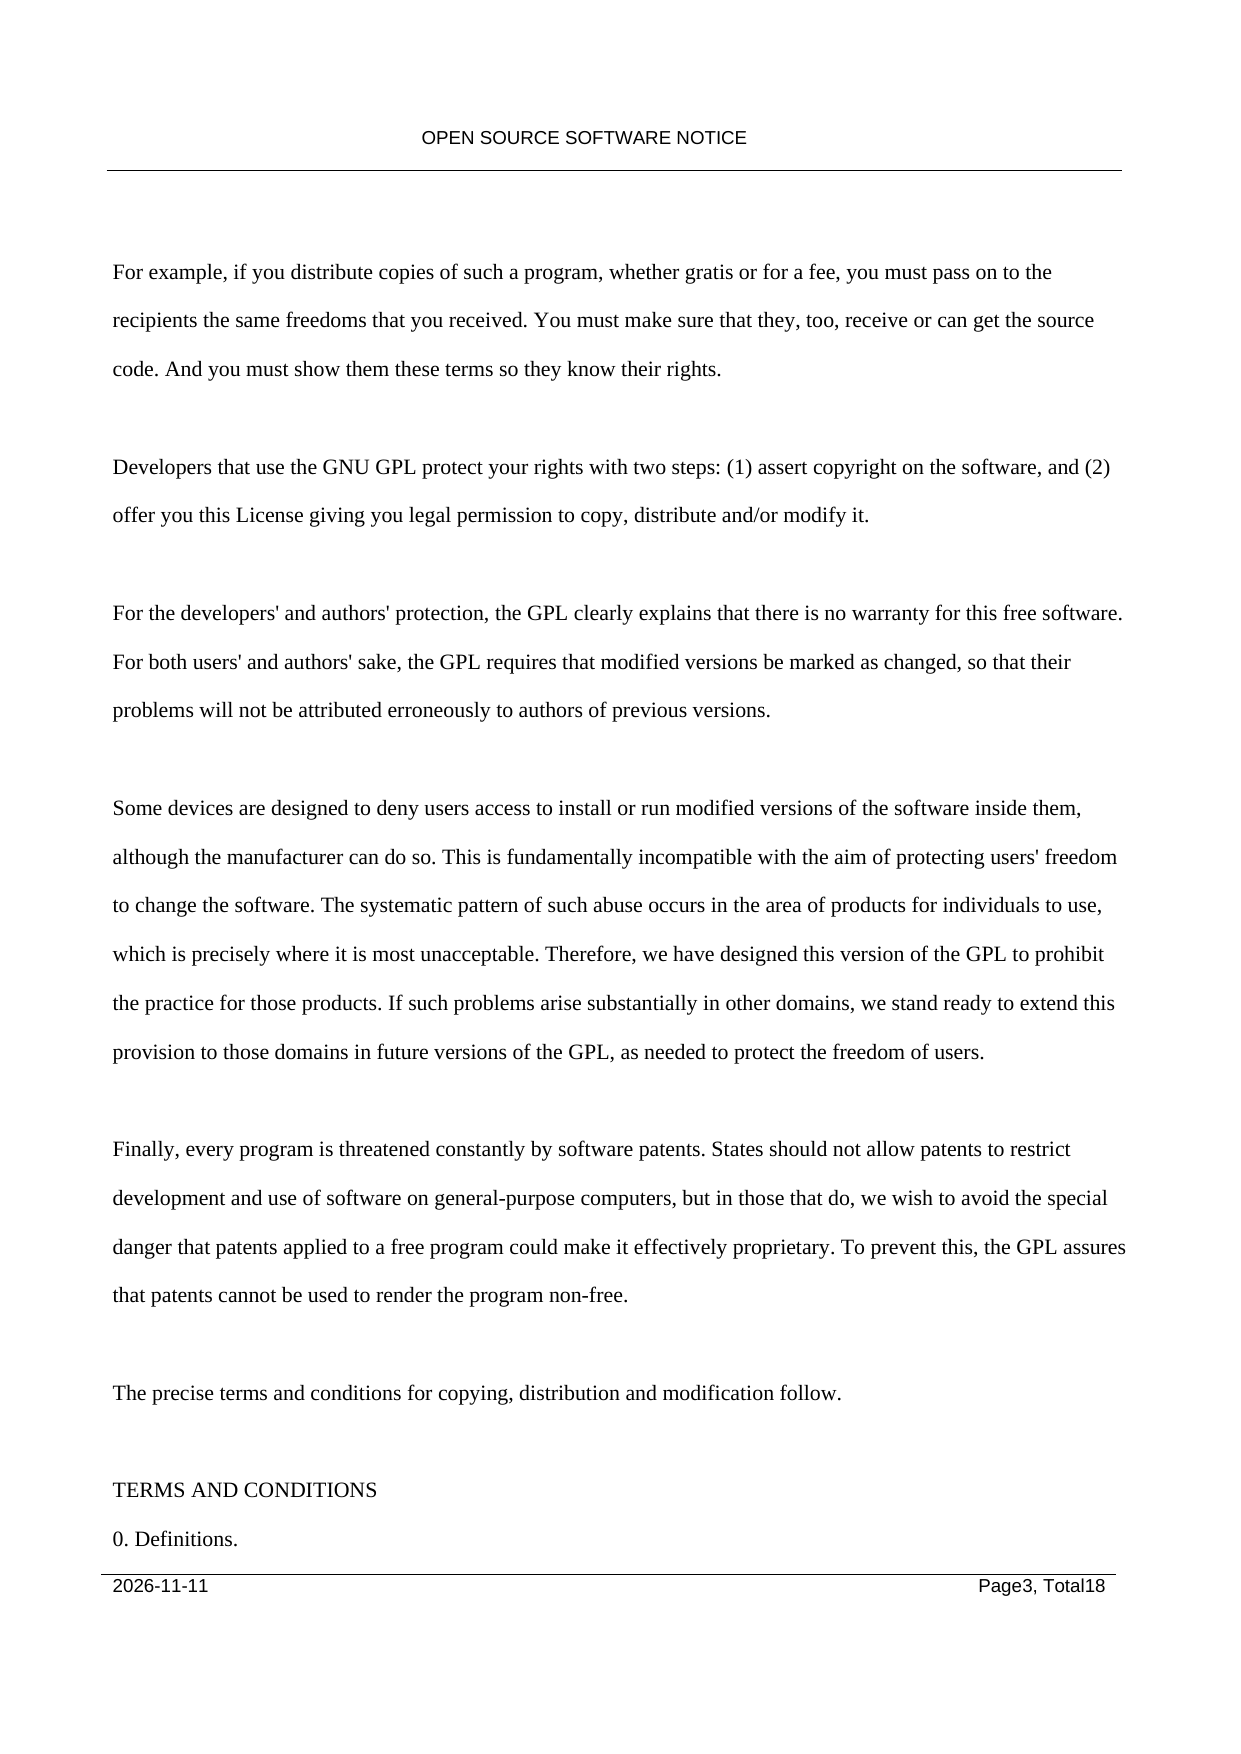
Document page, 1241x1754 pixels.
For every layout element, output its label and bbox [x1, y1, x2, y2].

text [112, 206, 1128, 1555]
